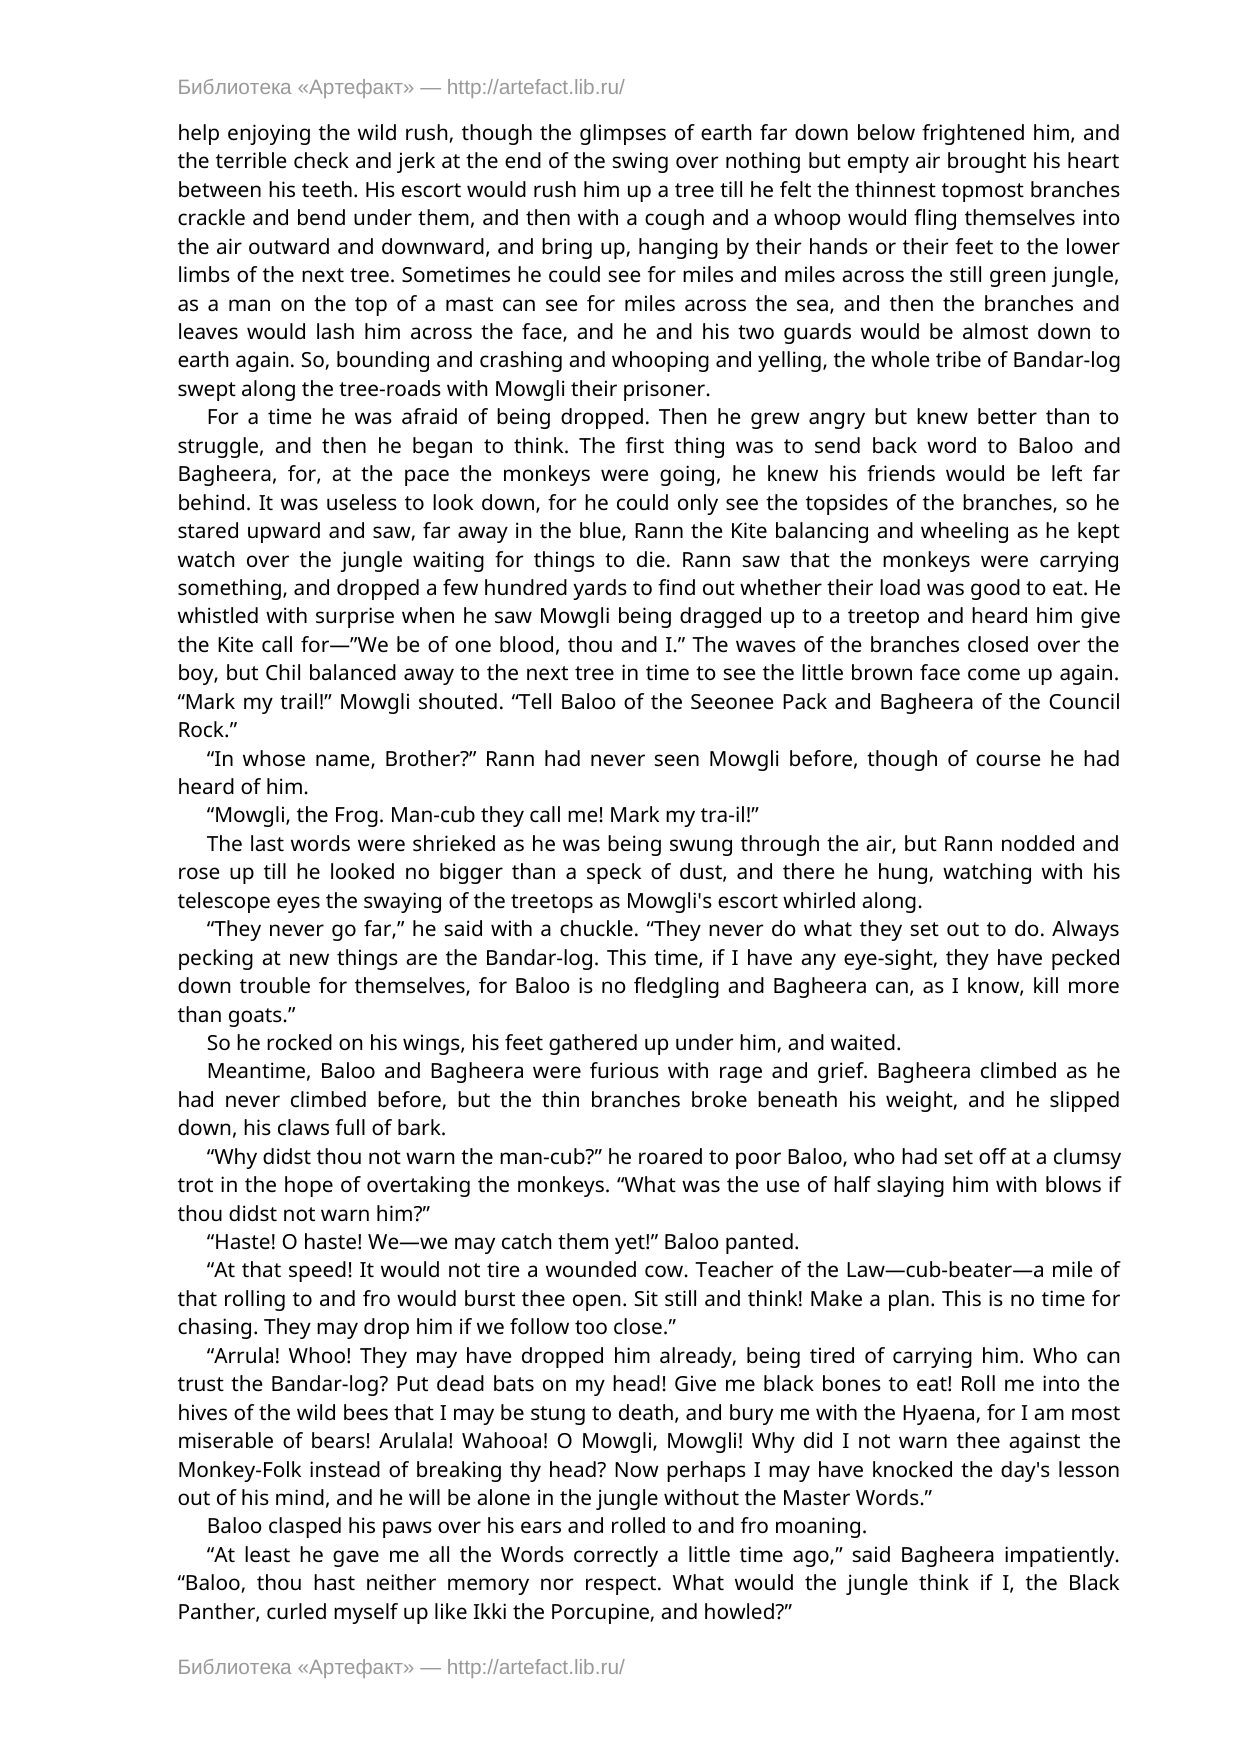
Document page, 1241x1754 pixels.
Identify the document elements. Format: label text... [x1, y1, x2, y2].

text For a time he was afraid of being dropped. Then he grew angry but knew better than to struggle, and then he began to think. The first thing was to send back word to Baloo and Bagheera, for, at the pace the monkeys were going, he knew his friends would be left far behind. It was useless to look down, for he could only see the topsides of the branches, so he stared upward and saw, far away in the blue, Rann the Kite balancing and wheeling as he kept watch over the jungle waiting for things to die. Rann saw that the monkeys were carrying something, and dropped a few hundred yards to find out whether their load was good to eat. He whistled with surprise when he saw Mowgli being dragged up to a treetop and heard him give the Kite call for—”We be of one blood, thou and I.” The waves of the branches closed over the boy, but Chil balanced away to the next tree in time to see the little brown face come up again. “Mark my trail!” Mowgli shouted. “Tell Baloo of the Seeonee Pack and Bagheera of the Council Rock.” [177, 402, 1122, 744]
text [177, 118, 1122, 402]
text Meantime, Baloo and Bagheera were furious with rage and grief. Bagheera climbed as he had never climbed before, but the thin branches broke beneath his weight, and he slipped down, his claws full of bark. [177, 1057, 1122, 1142]
text “In whose name, Brother?” Rann had never seen Mowgli before, though of course he had heard of him. [177, 744, 1122, 801]
text “At least he gave me all the Words correctly a little time ago,” said Bagheera impatiently. “Baloo, thou hast neither memory nor respect. What would the jungle think if I, the Black Panther, curled myself up like Ikki the Porcupine, and howled?” [177, 1540, 1122, 1625]
text “Haste! O haste! We—we may catch them yet!” Baloo panted. [177, 1227, 1122, 1256]
text “Mowgli, the Frog. Man-cub they call me! Mark my tra-il!” [177, 801, 1122, 829]
text “Why didst thou not warn the man-cub?” he roared to poor Baloo, who had set off at a clumsy trot in the hope of overtaking the monkeys. “What was the use of half slaying him with blows if thou didst not warn him?” [177, 1142, 1122, 1227]
text So he rocked on his wings, his feet gathered up under him, and waited. [177, 1028, 1122, 1057]
text “At that speed! It would not tire a wounded cow. Teacher of the Law—cub-beater—a mile of that rolling to and fro would burst thee open. Sit still and think! Make a plan. This is no time for chasing. They may drop him if we follow too close.” [177, 1256, 1122, 1341]
text Baloo clasped his paws over his ears and rolled to and fro moaning. [177, 1512, 1122, 1540]
text “Arrula! Whoo! They may have dropped him already, being tired of carrying him. Who can trust the Bandar-log? Put dead bats on my head! Give me black bones to eat! Roll me into the hives of the wild bees that I may be stung to death, and bury me with the Hyaena, for I am most miserable of bears! Arulala! Wahooa! O Mowgli, Mowgli! Why did I not warn thee against the Monkey-Folk instead of breaking thy head? Now perhaps I may have knocked the day's lesson out of his mind, and he will be alone in the jungle without the Master Words.” [177, 1341, 1122, 1512]
text The last words were shrieked as he was being swung through the air, but Rann nodded and rose up till he looked no bigger than a speck of dust, and there he hung, watching with his telescope eyes the swaying of the treetops as Mowgli's escort whirled along. [177, 829, 1122, 914]
text “They never go far,” he said with a chuckle. “They never do what they set out to do. Always pecking at new things are the Bandar-log. This time, if I have any eye-sight, they have pecked down trouble for themselves, for Baloo is no fledgling and Bagheera can, as I know, kill more than goats.” [177, 914, 1122, 1028]
